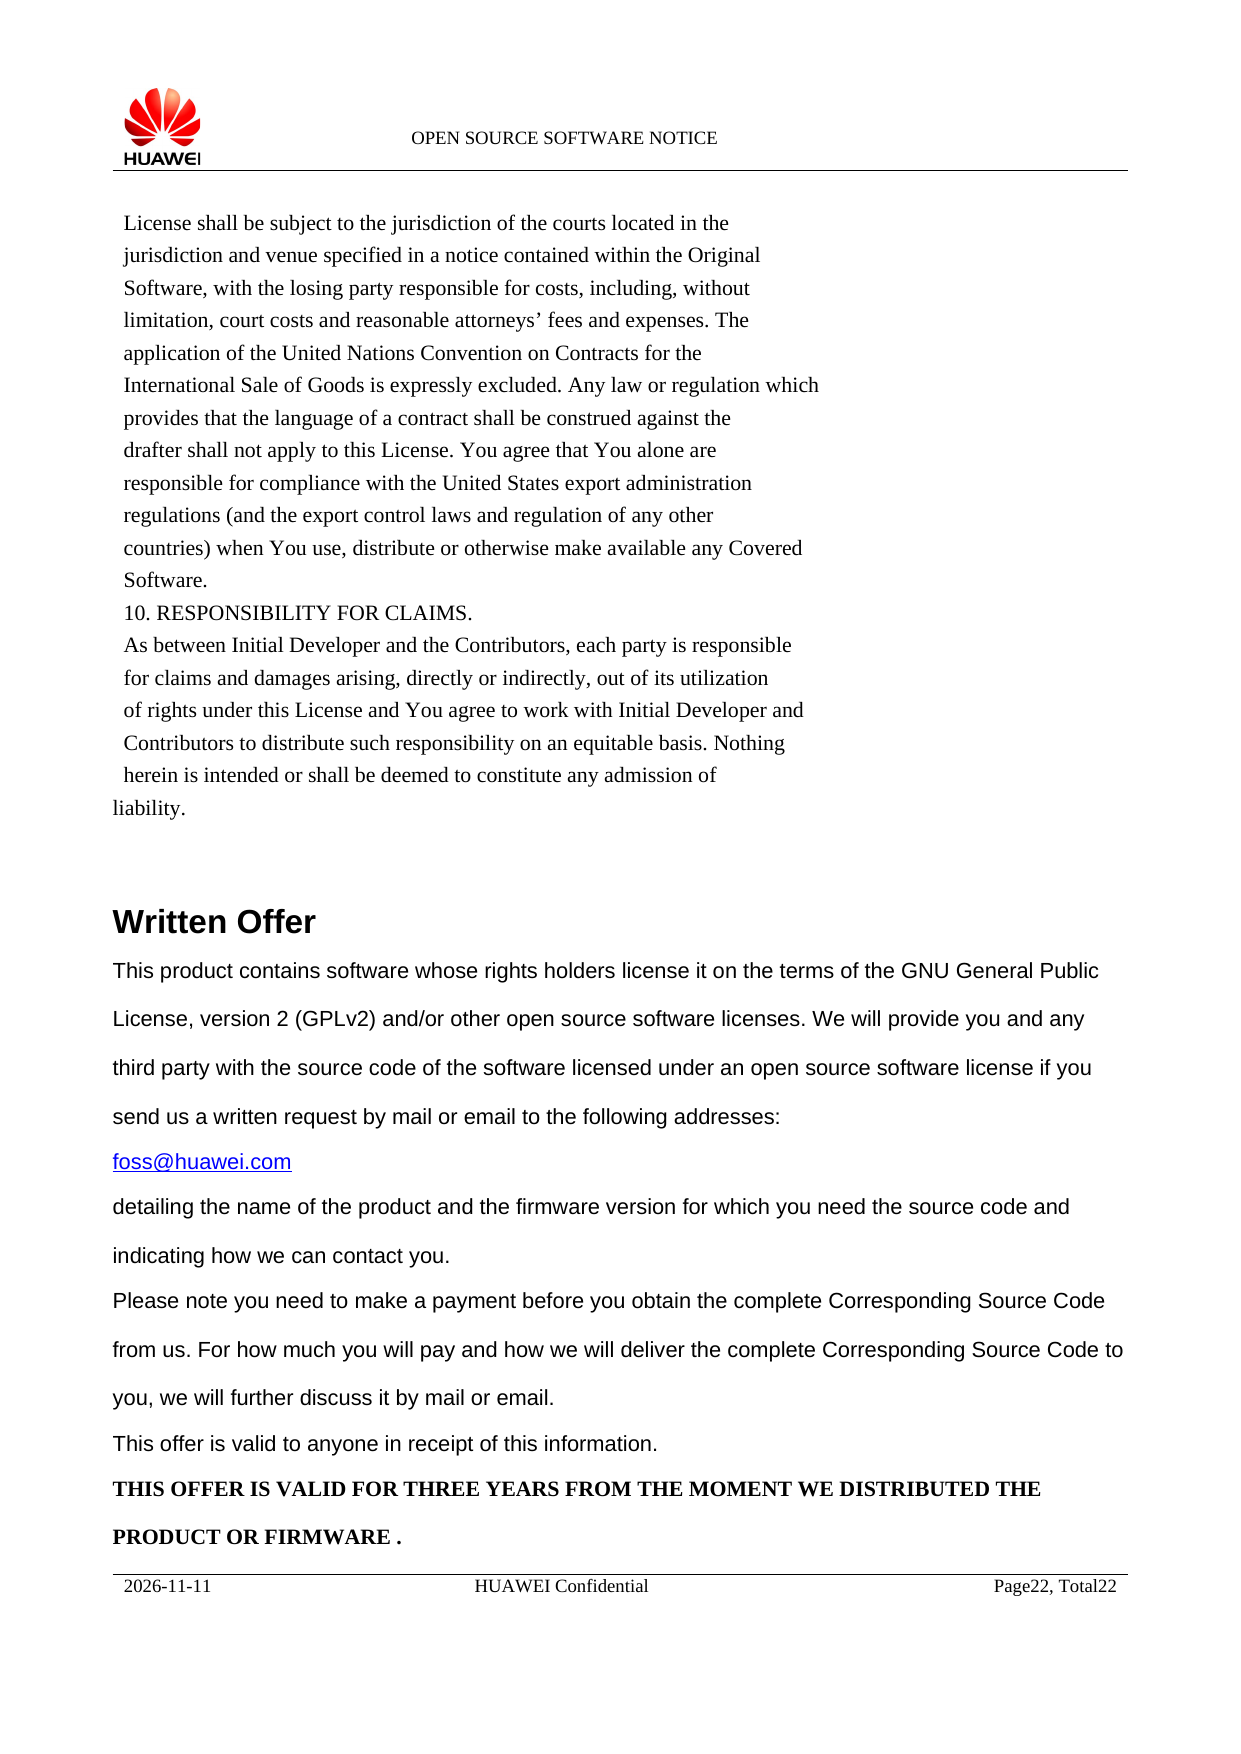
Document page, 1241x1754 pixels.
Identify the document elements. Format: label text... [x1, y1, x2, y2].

text countries) when You use, distribute or otherwise make available any Covered [112, 531, 1128, 564]
text application of the United Nations Convention on Contracts for the [112, 336, 1128, 369]
text foss@huawei.com [112, 1145, 1128, 1178]
text liability. [112, 791, 1128, 824]
text Written Offer [112, 889, 1128, 954]
text drafter shall not apply to this License. You agree that You alone are [112, 434, 1128, 466]
text herein is intended or shall be deemed to constitute any admission of [112, 759, 1128, 791]
text detailing the name of the product and the firmware version for which you need the source code and indicating how we can contact you. [112, 1190, 1128, 1272]
text As between Initial Developer and the Contributors, each party is responsible [112, 629, 1128, 661]
text This offer is valid for three years from the moment we distributed the product or firmware . [112, 1472, 1128, 1553]
text This offer is valid to anyone in receipt of this information. [112, 1427, 1128, 1459]
text This product contains software whose rights holders license it on the terms of the GNU General Public License, version 2 (GPLv2) and/or other open source software licenses. We will provide you and any third party with the source code of the software licensed under an open source software license if you send us a written request by mail or email to the following addresses: [112, 954, 1128, 1133]
text License shall be subject to the jurisdiction of the courts located in the [112, 206, 1128, 239]
text for claims and damages arising, directly or indirectly, out of its utilization [112, 661, 1128, 694]
text jurisdiction and venue specified in a notice contained within the Original [112, 239, 1128, 271]
text 10. RESPONSIBILITY FOR CLAIMS. [112, 596, 1128, 629]
picture [124, 88, 201, 165]
text Please note you need to make a payment before you obtain the complete Corresponding Source Code from us. For how much you will pay and how we will deliver the complete Corresponding Source Code to you, we will further discuss it by mail or email. [112, 1284, 1128, 1414]
text Contributors to distribute such responsibility on an equitable basis. Nothing [112, 726, 1128, 759]
text International Sale of Goods is expressly excluded. Any law or regulation which [112, 369, 1128, 401]
text of rights under this License and You agree to work with Initial Developer and [112, 694, 1128, 726]
text Software. [112, 564, 1128, 596]
text limitation, court costs and reasonable attorneys’ fees and expenses. The [112, 304, 1128, 336]
text Software, with the losing party responsible for costs, including, without [112, 271, 1128, 304]
text responsible for compliance with the United States export administration [112, 466, 1128, 499]
text provides that the language of a contract shall be construed against the [112, 401, 1128, 434]
text regulations (and the export control laws and regulation of any other [112, 499, 1128, 531]
